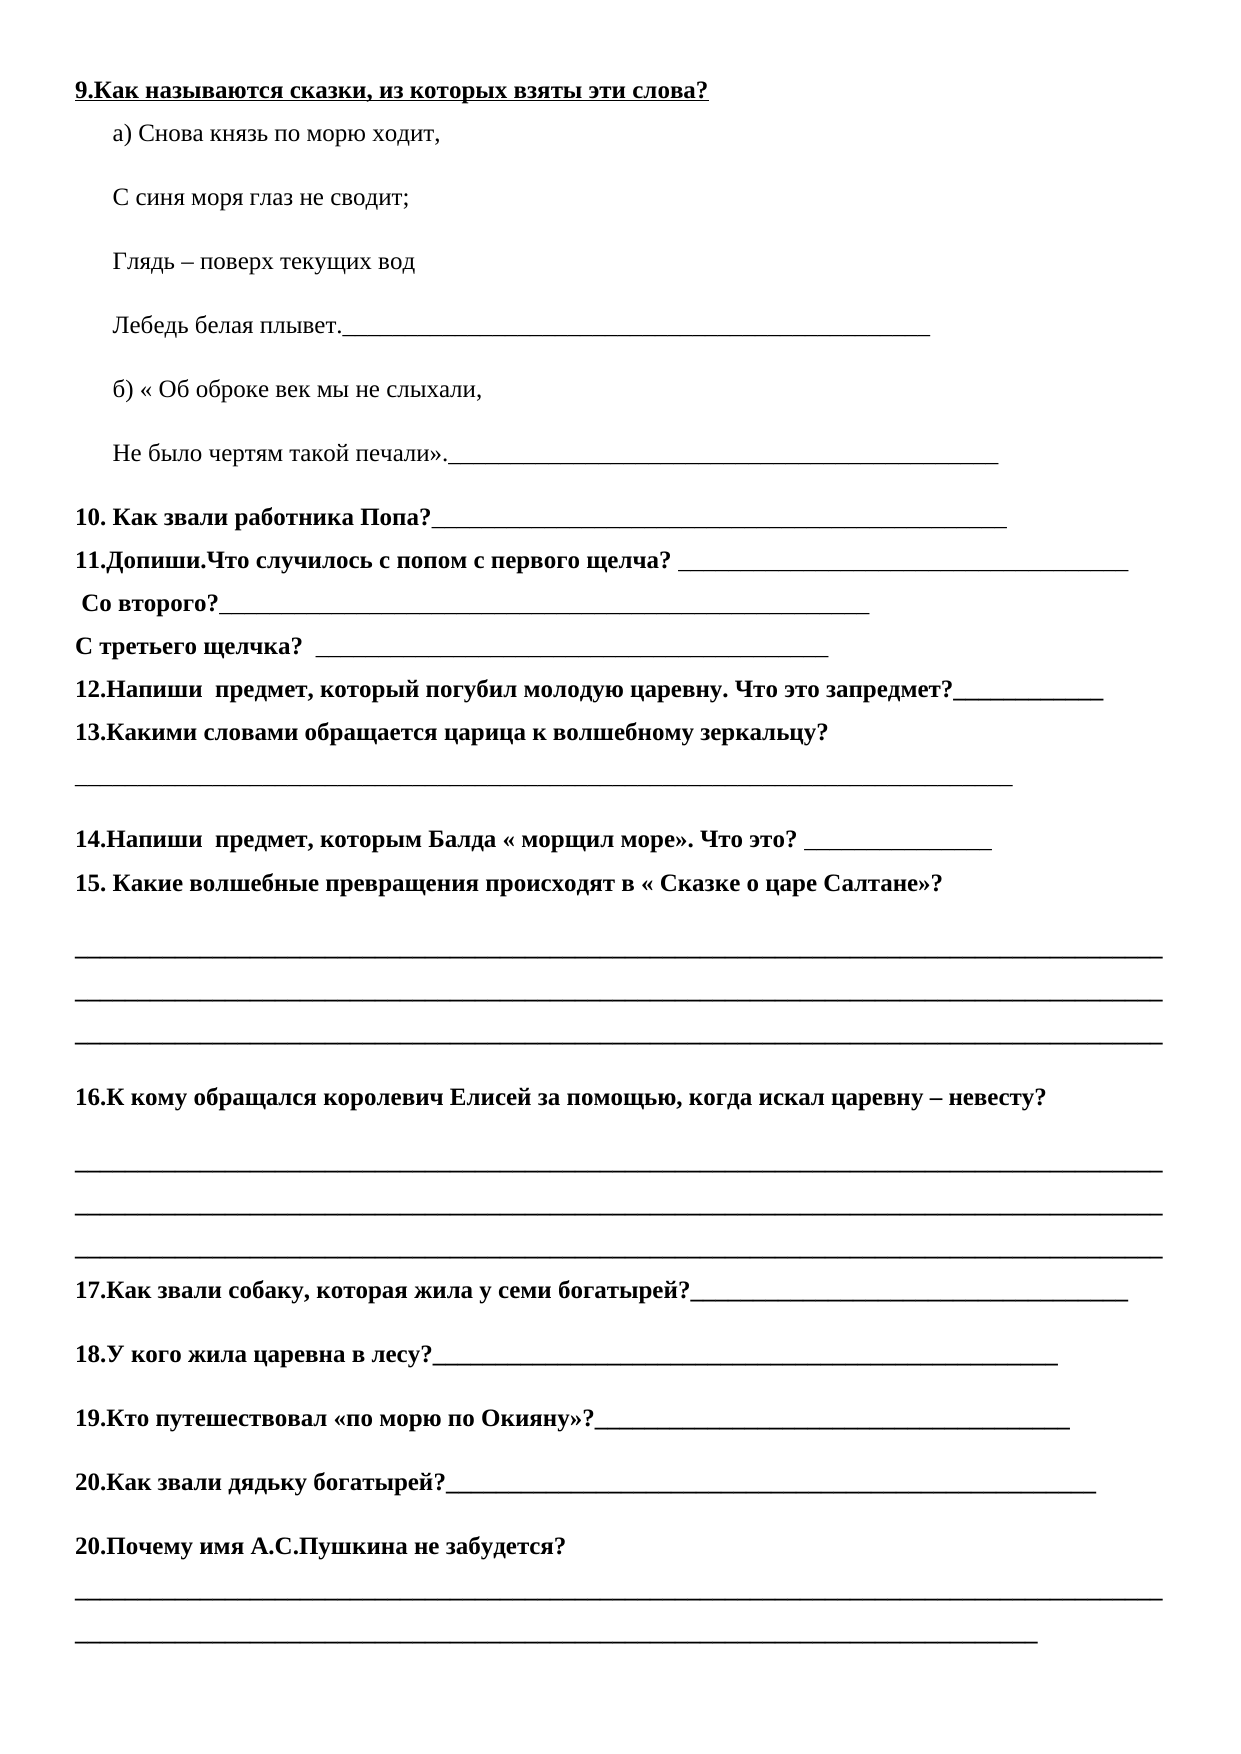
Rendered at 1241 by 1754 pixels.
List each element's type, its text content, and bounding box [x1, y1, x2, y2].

text б) « Об оброке век мы не слыхали, [112, 374, 1165, 403]
text С третьего щелчка? _________________________________________ [75, 631, 1165, 660]
text _____________________________________________________________________________________________________________________________________________________________________________________________________________________________________________________________________17.Как звали собаку, которая жила у семи богатырей?___________________________________ [75, 1146, 1165, 1304]
text Глядь – поверх текущих вод [112, 246, 1165, 275]
text 10. Как звали работника Попа?______________________________________________ [75, 502, 1165, 531]
text 9.Как называются сказки, из которых взяты эти слова? [75, 75, 1165, 104]
text 19.Кто путешествовал «по морю по Окияну»?______________________________________ [75, 1403, 1165, 1432]
text 15. Какие волшебные превращения происходят в « Сказке о царе Салтане»? [75, 868, 1165, 896]
text Лебедь белая плывет._______________________________________________ [112, 310, 1165, 339]
text 11.Допиши.Что случилось с попом с первого щелча? ____________________________________ [75, 545, 1165, 574]
text С синя моря глаз не сводит; [112, 182, 1165, 211]
text а) Снова князь по морю ходит, [112, 118, 1165, 147]
text Со второго?____________________________________________________ [75, 588, 1165, 617]
text 20.Как звали дядьку богатырей?____________________________________________________ [75, 1467, 1165, 1496]
text 12.Напиши предмет, который погубил молодую царевну. Что это запредмет?____________ [75, 674, 1165, 703]
text 20.Почему имя А.С.Пушкина не забудется?____________________________________________________________________________________________________________________________________________________________________ [75, 1531, 1165, 1646]
text 13.Какими словами обращается царица к волшебному зеркальцу?___________________________________________________________________________ [75, 717, 1165, 789]
text 14.Напиши предмет, которым Балда « морщил море». Что это? _______________ [75, 824, 1165, 853]
text 16.К кому обращался королевич Елисей за помощью, когда искал царевну – невесту? [75, 1082, 1165, 1111]
text _____________________________________________________________________________________________________________________________________________________________________________________________________________________________________________________________________ [75, 932, 1165, 1047]
text Не было чертям такой печали».____________________________________________ [112, 438, 1165, 467]
text 18.У кого жила царевна в лесу?__________________________________________________ [75, 1339, 1165, 1368]
